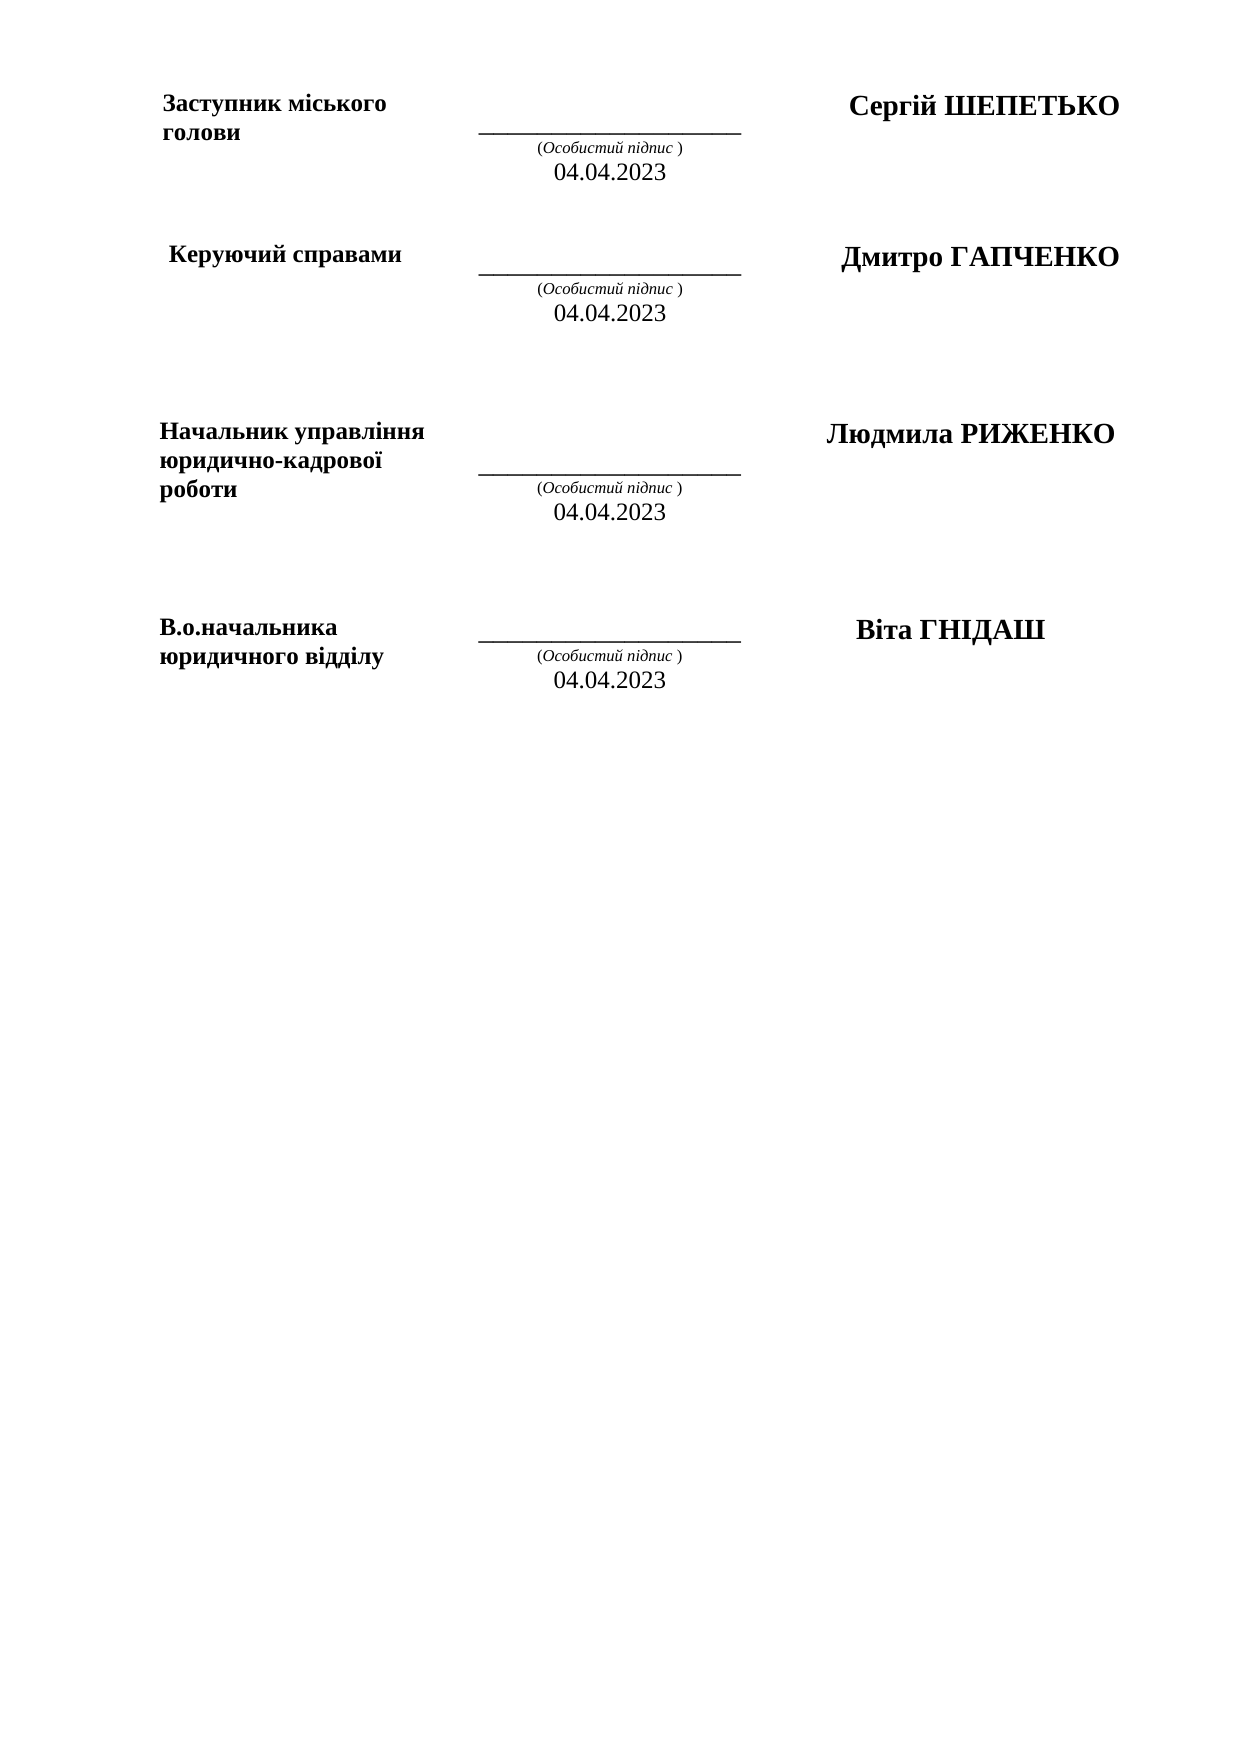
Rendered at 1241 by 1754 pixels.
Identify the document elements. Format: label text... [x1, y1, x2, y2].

table_header Заступник міського голови [151, 89, 448, 239]
table_cell __________________ (Особистий підпис ) 04.04.2023 [447, 612, 772, 732]
table_header Людмила РИЖЕНКО [772, 416, 1151, 612]
table_header Сергій ШЕПЕТЬКО [772, 89, 1148, 239]
table_header Начальник управління юридично-кадрової роботи [148, 416, 447, 612]
table_header __________________ (Особистий підпис ) 04.04.2023 [448, 89, 772, 239]
table_header __________________ (Особистий підпис ) 04.04.2023 [447, 416, 772, 612]
table_cell __________________ (Особистий підпис ) 04.04.2023 [448, 239, 772, 390]
table_cell В.о.начальника юридичного відділу [148, 612, 447, 732]
table_cell Дмитро ГАПЧЕНКО [772, 239, 1148, 390]
table_cell Керуючий справами [151, 239, 448, 390]
table_cell Віта ГНІДАШ [772, 612, 1151, 732]
